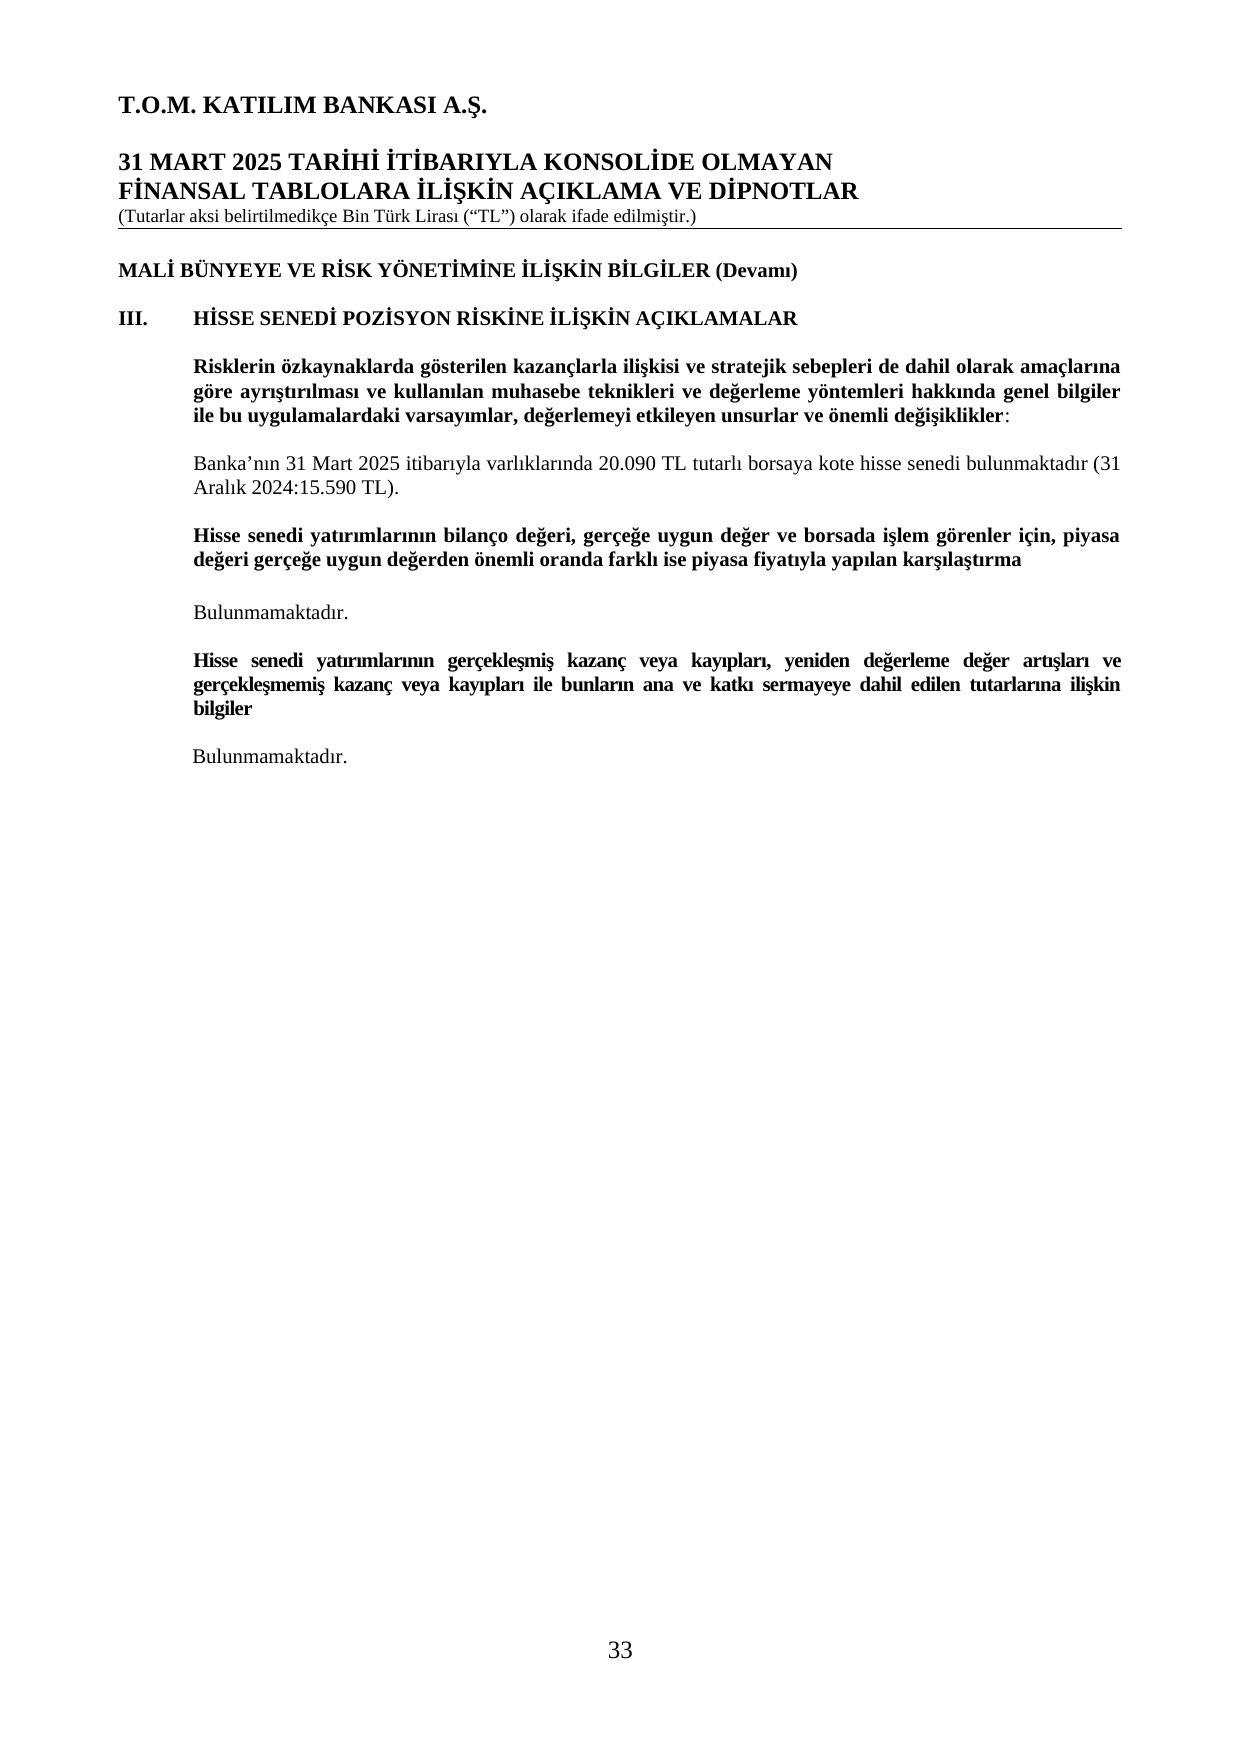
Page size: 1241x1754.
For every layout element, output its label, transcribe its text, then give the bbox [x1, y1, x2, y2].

text Risklerin özkaynaklarda gösterilen kazançlarla ilişkisi ve stratejik sebepleri de dahil olarak amaçlarına göre ayrıştırılması ve kullanılan muhasebe teknikleri ve değerleme yöntemleri hakkında genel bilgiler ile bu uygulamalardaki varsayımlar, değerlemeyi etkileyen unsurlar ve önemli değişiklikler: [193, 354, 1122, 427]
text Banka’nın 31 Mart 2025 itibarıyla varlıklarında 20.090 TL tutarlı borsaya kote hisse senedi bulunmaktadır (31 Aralık 2024:15.590 TL). [193, 451, 1122, 499]
text MALİ BÜNYEYE VE RİSK YÖNETİMİNE İLİŞKİN BİLGİLER (Devamı) [118, 258, 1122, 282]
text Bulunmamaktadır. [59, 600, 1122, 624]
text Hisse senedi yatırımlarının gerçekleşmiş kazanç veya kayıpları, yeniden değerleme değer artışları ve gerçekleşmemiş kazanç veya kayıpları ile bunların ana ve katkı sermayeye dahil edilen tutarlarına ilişkin bilgiler [193, 648, 1122, 720]
text Bulunmamaktadır. [118, 744, 1122, 768]
text Hisse senedi yatırımlarının bilanço değeri, gerçeğe uygun değer ve borsada işlem görenler için, piyasa değeri gerçeğe uygun değerden önemli oranda farklı ise piyasa fiyatıyla yapılan karşılaştırma [193, 523, 1122, 571]
text III. HİSSE SENEDİ POZİSYON RİSKİNE İLİŞKİN AÇIKLAMALAR [59, 306, 1122, 330]
